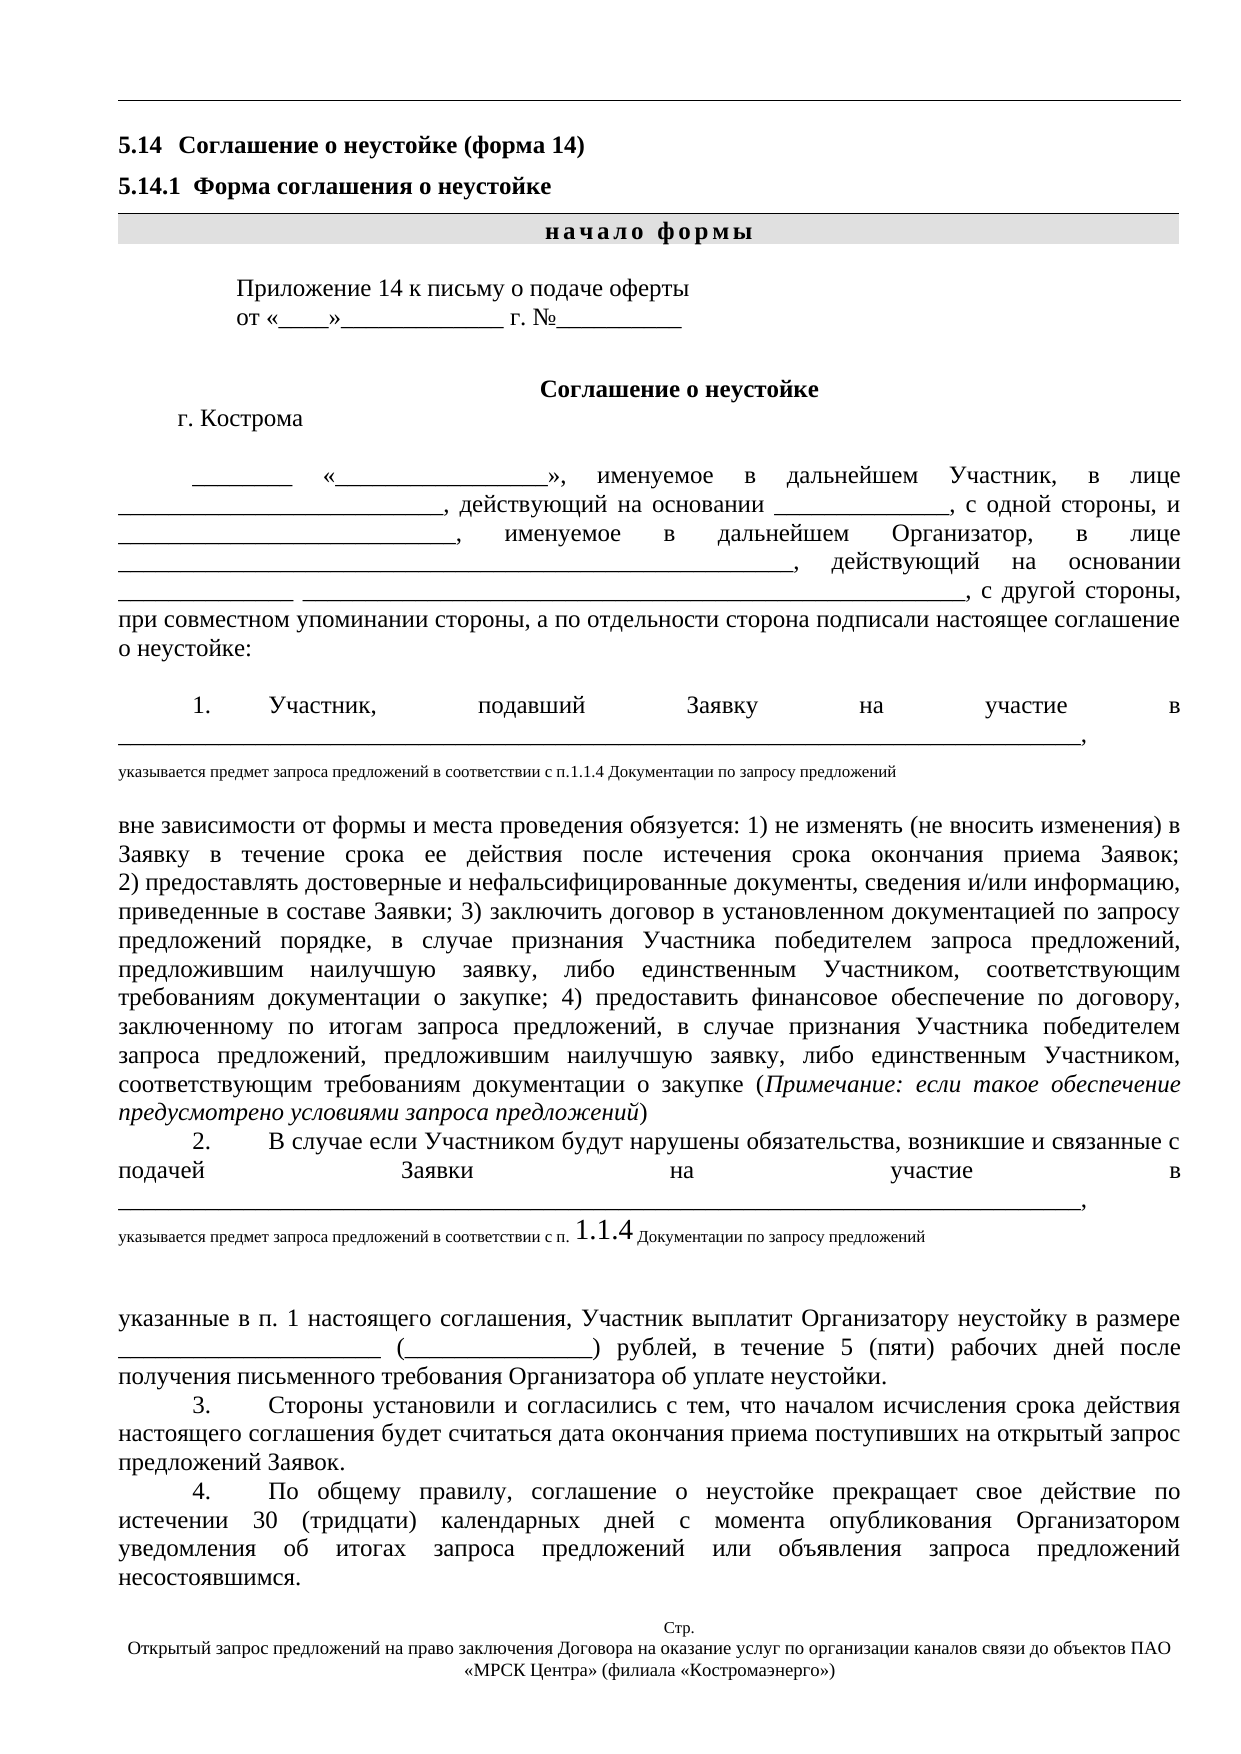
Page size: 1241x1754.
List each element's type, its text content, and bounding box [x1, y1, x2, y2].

list В случае если Участником будут нарушены обязательства, возникшие и связанные с подачей Заявки на участие в _____________________________________________________________________________, [118, 1126, 1181, 1212]
text г. Кострома [118, 403, 1181, 431]
text начало формы [118, 214, 1179, 244]
text Соглашение о неустойке [118, 374, 1181, 403]
text указывается предмет запроса предложений в соответствии с п.1.1.4 Документации по запросу предложений [118, 748, 1181, 781]
text указанные в п. 1 настоящего соглашения, Участник выплатит Организатору неустойку в размере _____________________ (_______________) рублей, в течение 5 (пяти) рабочих дней после получения письменного требования Организатора об уплате неустойки. [118, 1303, 1181, 1390]
text ________ «_________________», именуемое в дальнейшем Участник, в лице __________________________, действующий на основании ______________, с одной стороны, и ___________________________, именуемое в дальнейшем Организатор, в лице ______________________________________________________, действующий на основании ______________ _____________________________________________________, с другой стороны, при совместном упоминании стороны, а по отдельности сторона подписали настоящее соглашение о неустойке: [118, 460, 1181, 661]
text вне зависимости от формы и места проведения обязуется: 1) не изменять (не вносить изменения) в Заявку в течение срока ее действия после истечения срока окончания приема Заявок; 2) предоставлять достоверные и нефальсифицированные документы, сведения и/или информацию, приведенные в составе Заявки; 3) заключить договор в установленном документацией по запросу предложений порядке, в случае признания Участника победителем запроса предложений, предложившим наилучшую заявку, либо единственным Участником, соответствующим требованиям документации о закупке; 4) предоставить финансовое обеспечение по договору, заключенному по итогам запроса предложений, в случае признания Участника победителем запроса предложений, предложившим наилучшую заявку, либо единственным Участником, соответствующим требованиям документации о закупке (Примечание: если такое обеспечение предусмотрено условиями запроса предложений) [118, 810, 1181, 1126]
list Стороны установили и согласились с тем, что началом исчисления срока действия настоящего соглашения будет считаться дата окончания приема поступивших на открытый запрос предложений Заявок. [118, 1390, 1181, 1476]
subtitle Соглашение о неустойке (форма 14) [118, 130, 1181, 159]
subtitle Форма соглашения о неустойке [118, 171, 1181, 200]
list По общему правилу, соглашение о неустойке прекращает свое действие по истечении 30 (тридцати) календарных дней с момента опубликования Организатором уведомления об итогах запроса предложений или объявления запроса предложений несостоявшимся. [118, 1476, 1181, 1591]
list Участник, подавший Заявку на участие в _____________________________________________________________________________, [118, 690, 1181, 748]
text Приложение 14 к письму о подаче оферты от «____»_____________ г. №__________ [236, 273, 1181, 331]
text указывается предмет запроса предложений в соответствии с п. 1.1.4 Документации по запросу предложений [118, 1212, 1181, 1246]
